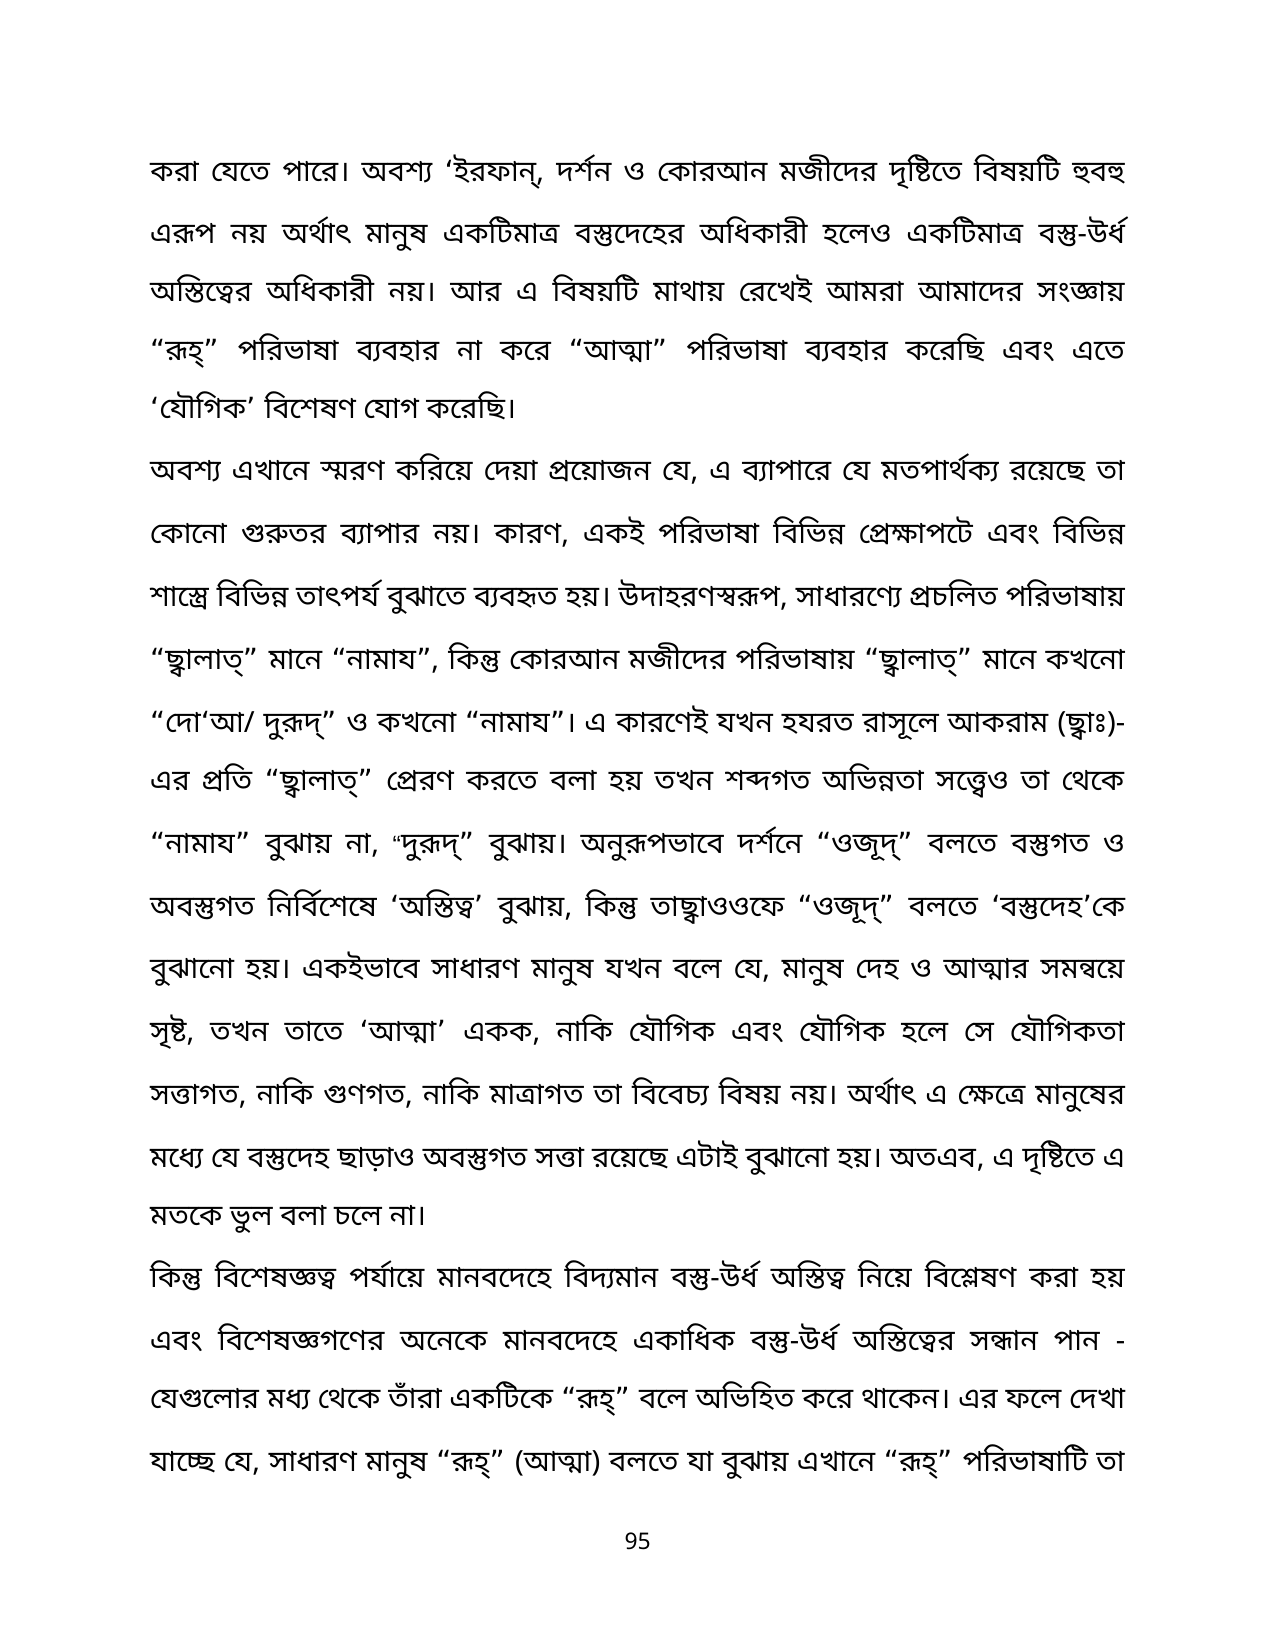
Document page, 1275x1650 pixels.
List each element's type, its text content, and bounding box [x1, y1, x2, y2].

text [150, 150, 1125, 430]
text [150, 1256, 1125, 1483]
text অবশ্য এখানে স্মরণ করিয়ে দেয়া প্রয়োজন যে, এ ব্যাপারে যে মতপার্থক্য রয়েছে তা কোনো গুরুতর ব্যাপার নয়। কারণ, একই পরিভাষা বিভিন্ন প্রেক্ষাপটে এবং বিভিন্ন শাস্ত্রে বিভিন্ন তাৎপর্য বুঝাতে ব্যবহৃত হয়। উদাহরণস্বরূপ, সাধারণ্যে প্রচলিত পরিভাষায় “ছ্বালাত্” মানে “নামায”, কিন্তু কোরআন মজীদের পরিভাষায় “ছ্বালাত্” মানে কখনো “দো‘আ/ দুরূদ্” ও কখনো “নামায”। এ কারণেই যখন হযরত রাসূলে আকরাম (ছ্বাঃ)-এর প্রতি “ছ্বালাত্” প্রেরণ করতে বলা হয় তখন শব্দগত অভিন্নতা সত্ত্বেও তা থেকে “নামায” বুঝায় না, “দুরূদ্” বুঝায়। অনুরূপভাবে দর্শনে “ওজূদ্” বলতে বস্তুগত ও অবস্তুগত নির্বিশেষে ‘অস্তিত্ব’ বুঝায়, কিন্তু তাছ্বাওওফে “ওজূদ্” বলতে ‘বস্তুদেহ’কে বুঝানো হয়। একইভাবে সাধারণ মানুষ যখন বলে যে, মানুষ দেহ ও আত্মার সমন্বয়ে সৃষ্ট, তখন তাতে ‘আত্মা’ একক, নাকি যৌগিক এবং যৌগিক হলে সে যৌগিকতা সত্তাগত, নাকি গুণগত, নাকি মাত্রাগত তা বিবেচ্য বিষয় নয়। অর্থাৎ এ ক্ষেত্রে মানুষের মধ্যে যে বস্তুদেহ ছাড়াও অবস্তুগত সত্তা রয়েছে এটাই বুঝানো হয়। অতএব, এ দৃষ্টিতে এ মতকে ভুল বলা চলে না। [150, 450, 1125, 1237]
